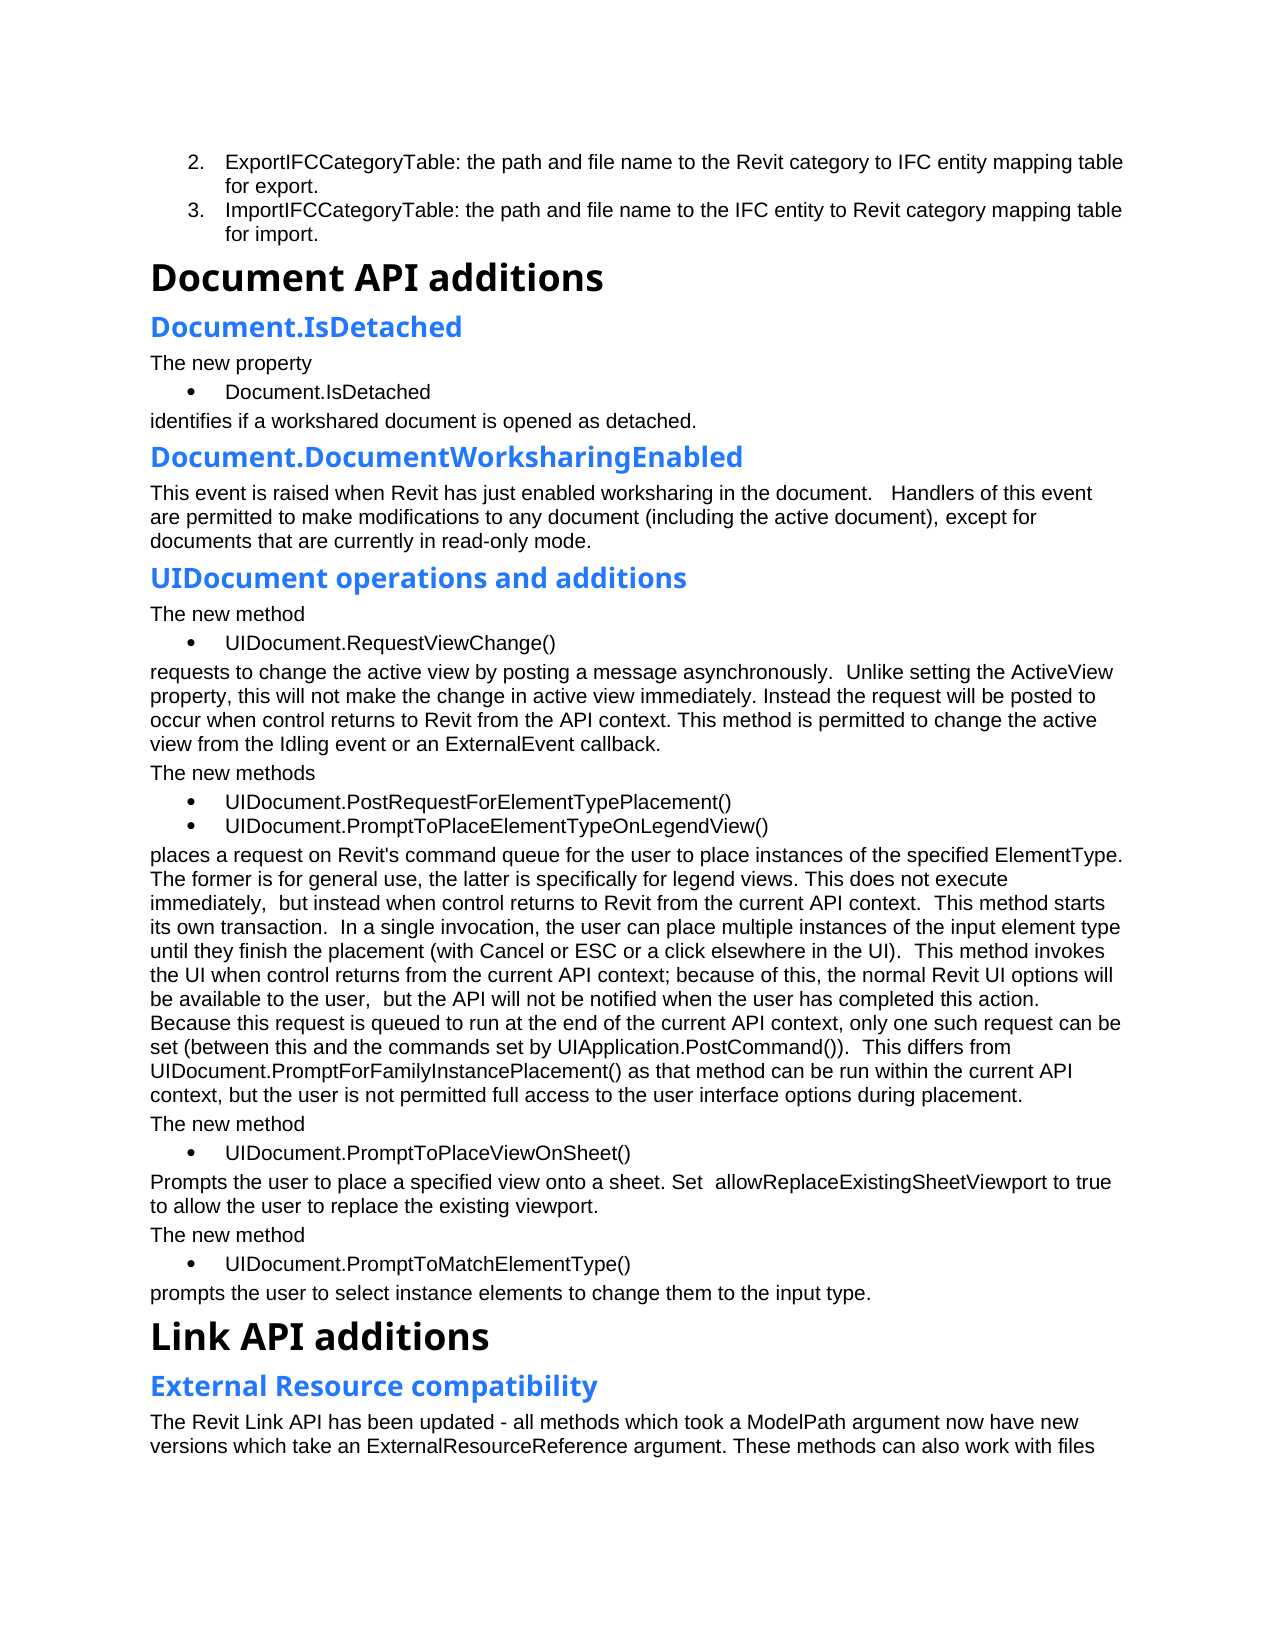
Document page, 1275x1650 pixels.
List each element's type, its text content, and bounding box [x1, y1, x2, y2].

text requests to change the active view by posting a message asynchronously. Unlike setting the ActiveView property, this will not make the change in active view immediately. Instead the request will be posted to occur when control returns to Revit from the API context. This method is permitted to change the active view from the Idling event or an ExternalEvent callback. [150, 803, 1125, 899]
list DefaultIFCProjectTemplate: the template set in the IFC import options to override the default project template. [187, 235, 1125, 283]
text Prompts the user to place a specified view onto a sheet. Set allowReplaceExistingSheetViewport to true to allow the user to replace the existing viewport. [150, 1313, 1125, 1361]
text prompts the user to select instance elements to change them to the input type. [150, 1424, 1125, 1448]
text The new method [150, 1255, 1125, 1279]
subtitle UIDocument operations and additions [150, 702, 1125, 740]
list UIDocument.PromptToMatchElementType() [187, 1395, 1125, 1419]
text The new method [150, 745, 1125, 769]
list UIDocument.PostRequestForElementTypePlacement() [187, 933, 1125, 957]
subtitle Document API additions [150, 394, 1125, 445]
list Document.IsDetached [187, 523, 1125, 547]
text The new method [150, 1366, 1125, 1390]
list UIDocument.PromptToPlaceElementTypeOnLegendView() [187, 957, 1125, 981]
text identifies if a workshared document is opened as detached. [150, 552, 1125, 576]
text The new methods [150, 904, 1125, 928]
text This event is raised when Revit has just enabled worksharing in the document. Handlers of this event are permitted to make modifications to any document (including the active document), except for documents that are currently in read-only mode. [150, 624, 1125, 696]
subtitle Document.DocumentWorksharingEnabled [150, 581, 1125, 619]
subtitle Application API additions [150, 150, 1125, 201]
subtitle Document.IsDetached [150, 450, 1125, 489]
list ImportIFCCategoryTable: the path and file name to the IFC entity to Revit category mapping table for import. [187, 341, 1125, 389]
list UIDocument.RequestViewChange() [187, 774, 1125, 798]
text 3 new properties have been added to Application to retrieve file paths from revit.ini: [150, 206, 1125, 230]
text The new property [150, 494, 1125, 518]
list ExportIFCCategoryTable: the path and file name to the Revit category to IFC entity mapping table for export. [187, 288, 1125, 336]
text places a request on Revit's command queue for the user to place instances of the specified ElementType. The former is for general use, the latter is specifically for legend views. This does not execute immediately, but instead when control returns to Revit from the current API context. This method starts its own transaction. In a single invocation, the user can place multiple instances of the input element type until they finish the placement (with Cancel or ESC or a click elsewhere in the UI). This method invokes the UI when control returns from the current API context; because of this, the normal Revit UI options will be available to the user, but the API will not be notified when the user has completed this action. Because this request is queued to run at the end of the current API context, only one such request can be set (between this and the commands set by UIApplication.PostCommand()). This differs from UIDocument.PromptForFamilyInstancePlacement() as that method can be run within the current API context, but the user is not permitted full access to the user interface options during placement. [150, 986, 1125, 1250]
list UIDocument.PromptToPlaceViewOnSheet() [187, 1284, 1125, 1308]
